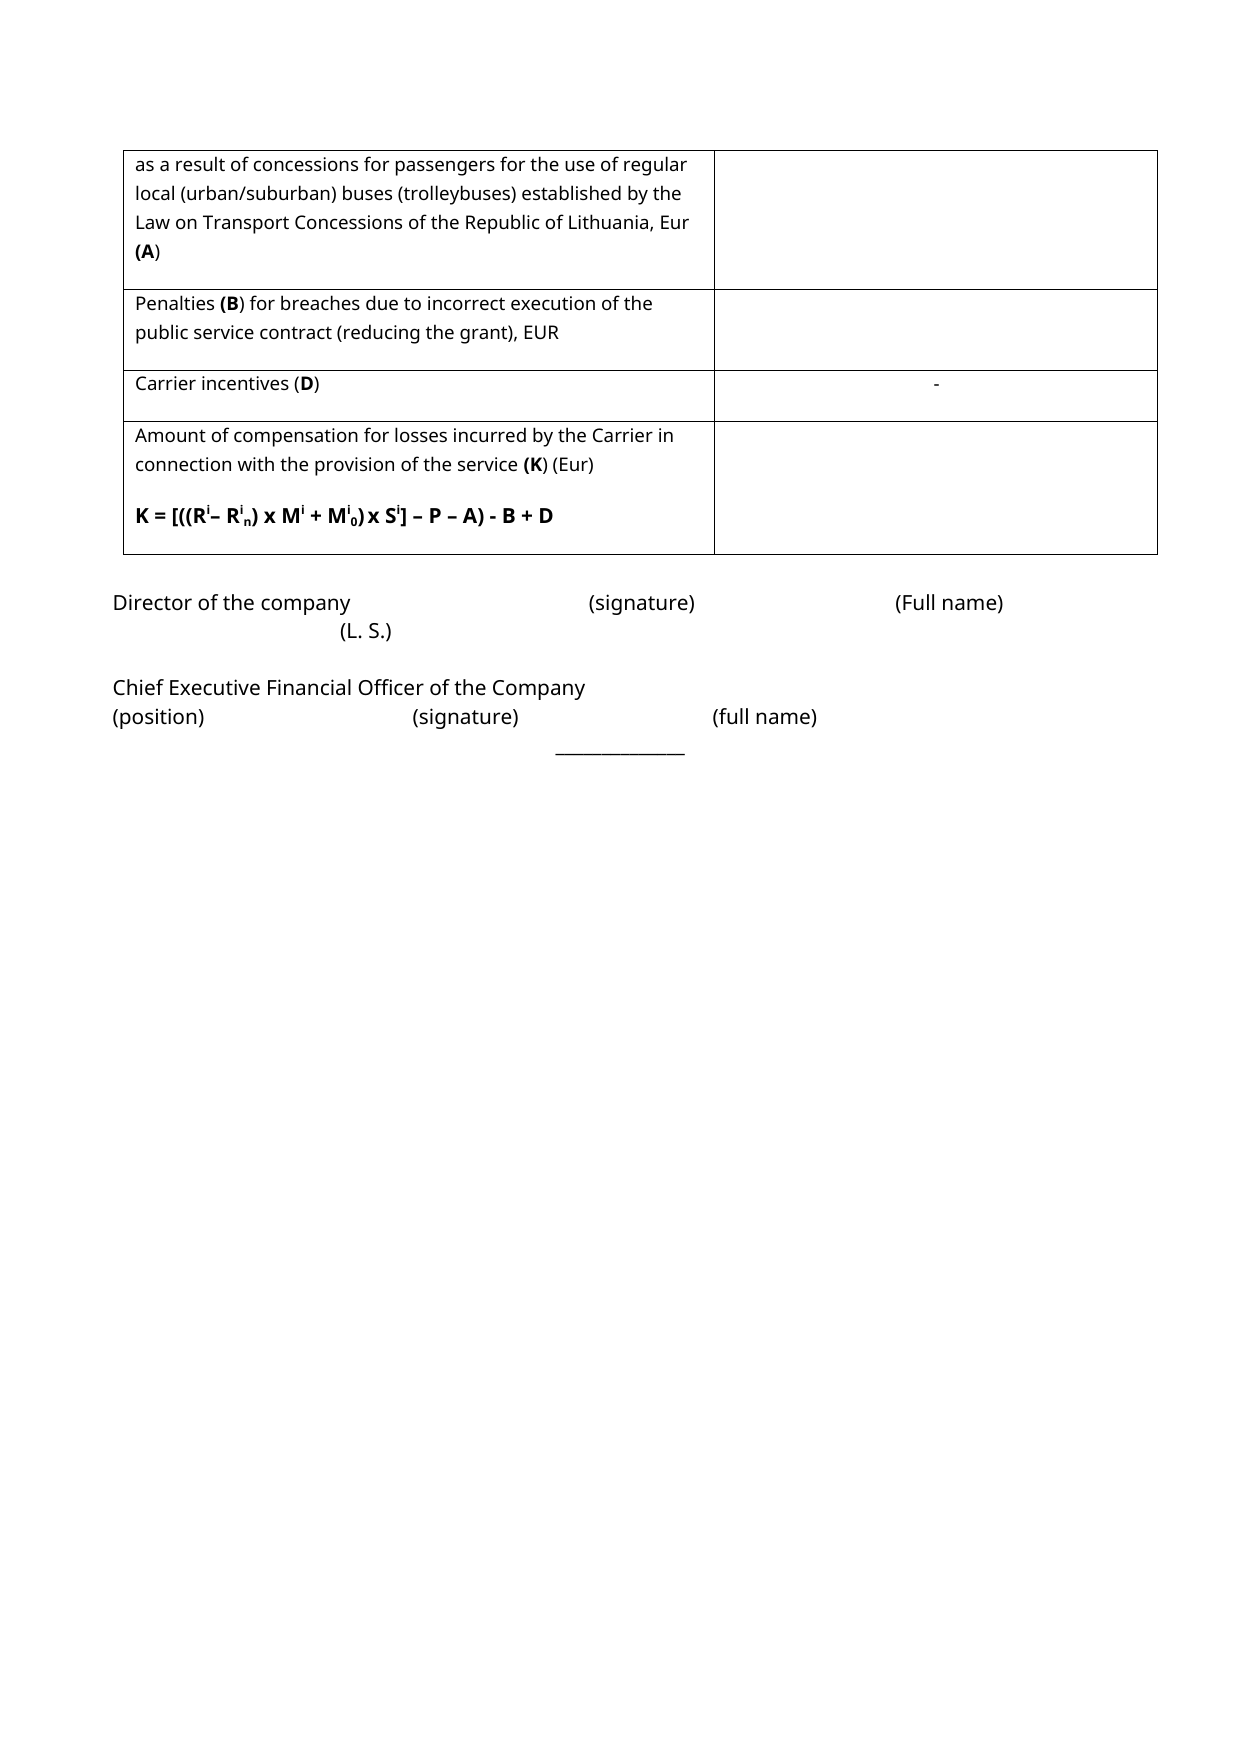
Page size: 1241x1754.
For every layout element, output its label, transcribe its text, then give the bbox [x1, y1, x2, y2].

table_cell Amount of compensation for losses incurred by the Carrier in connection with the provision of the service (K) (Eur) K = [((Ri– Rin) x Mi + Mi0) x Si] – P – A) - B + D [124, 422, 714, 554]
text Director of the company (signature) (Full name) [112, 588, 1128, 616]
text ______________ [112, 730, 1128, 759]
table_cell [124, 151, 714, 289]
table_cell [715, 151, 1157, 289]
table_cell [715, 290, 1157, 369]
table_cell Penalties (B) for breaches due to incorrect execution of the public service contract (reducing the grant), EUR [124, 290, 714, 369]
text (L. S.) [112, 616, 1128, 645]
table_cell [715, 422, 1157, 554]
text (position) (signature) (full name) [112, 702, 1128, 730]
text Chief Executive Financial Officer of the Company [112, 673, 1128, 702]
table_cell Carrier incentives (D) [124, 371, 714, 421]
table_cell - [715, 371, 1157, 421]
